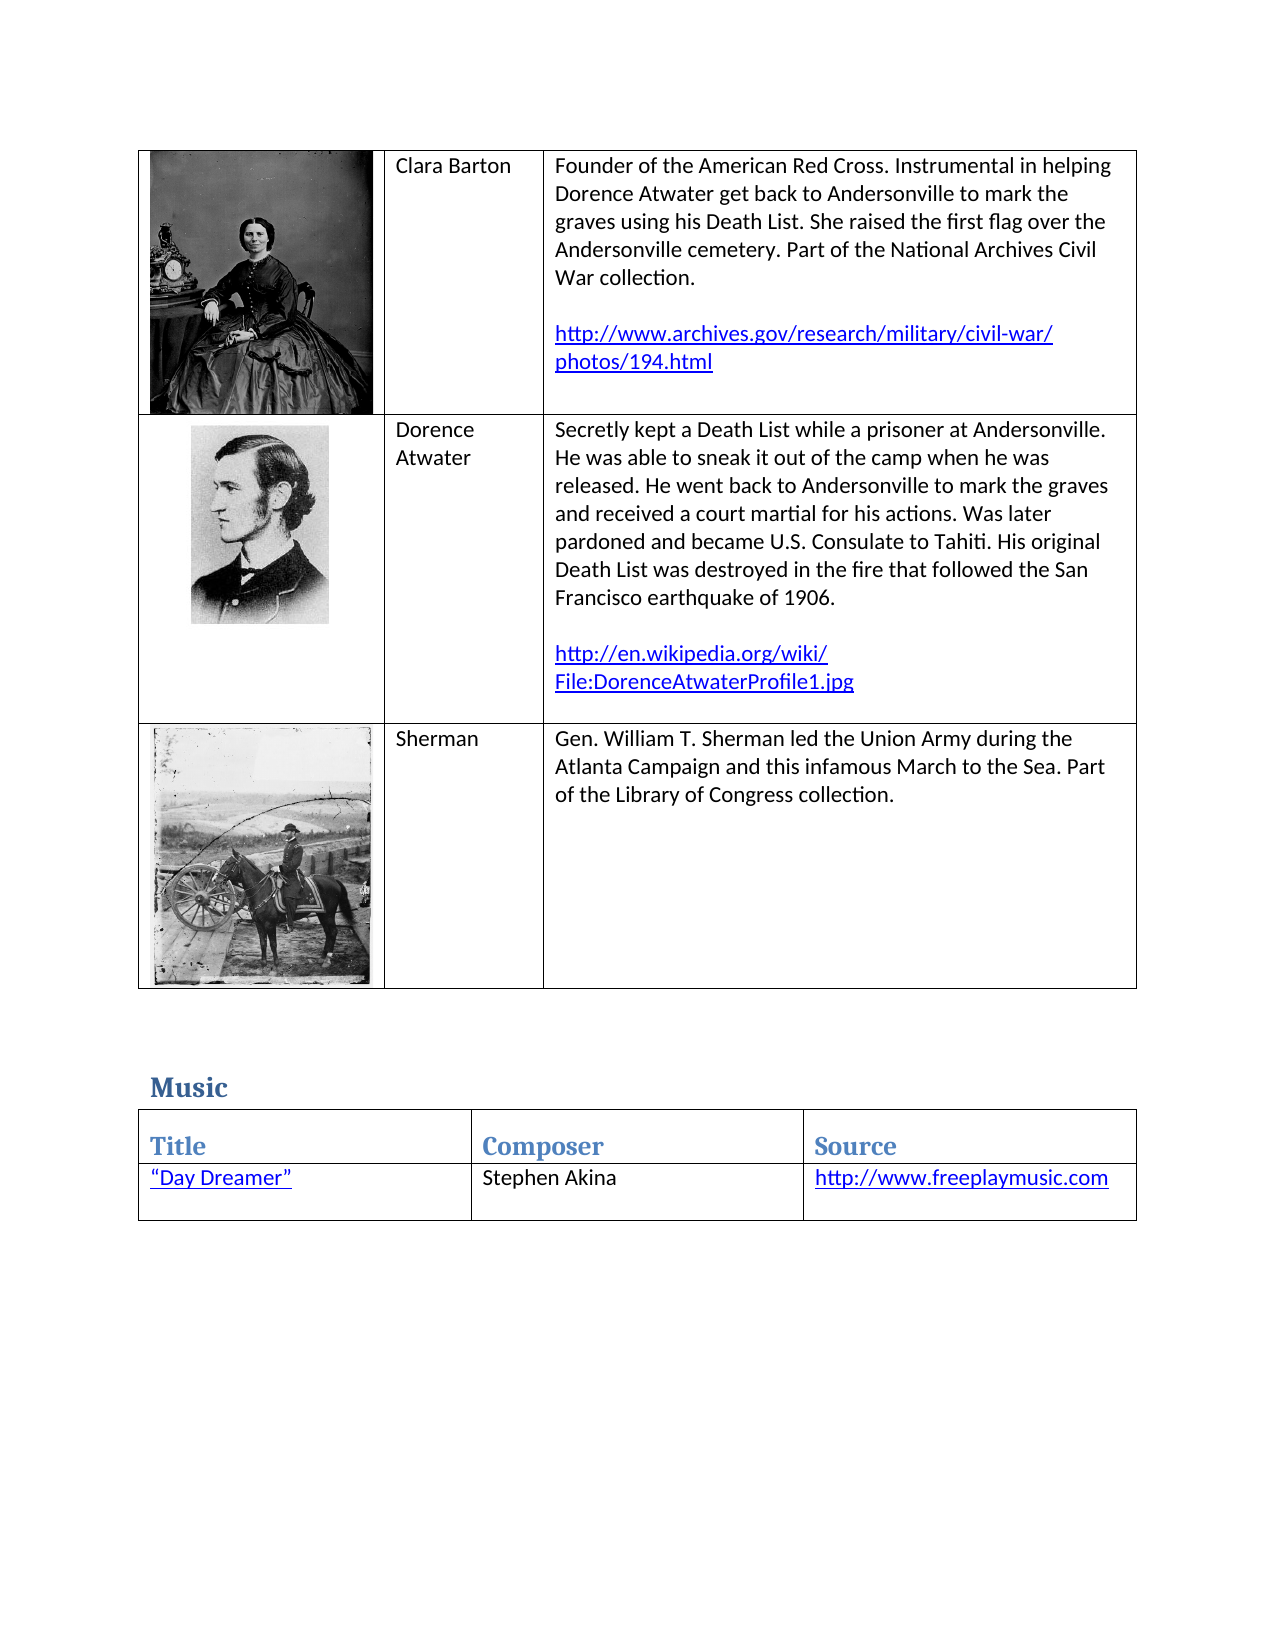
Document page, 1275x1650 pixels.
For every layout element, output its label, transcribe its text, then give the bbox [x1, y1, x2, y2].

picture [150, 151, 374, 414]
table_cell Clara Barton [385, 151, 543, 414]
table_cell Sherman [385, 724, 543, 988]
table_cell Stephen Akina [472, 1164, 803, 1219]
table_cell [374, 724, 384, 988]
table_cell Gen. William T. Sherman led the Union Army during the Atlanta Campaign and this infamous March to the Sea. Part of the Library of Congress collection. [544, 724, 1136, 988]
picture [150, 724, 374, 988]
subtitle Music [150, 1071, 1125, 1104]
table_cell Dorence Atwater [385, 415, 543, 723]
table_cell [139, 151, 150, 414]
table_cell “Day Dreamer” [139, 1164, 471, 1219]
table_cell [374, 151, 384, 414]
table_cell [139, 724, 150, 988]
table_cell Founder of the American Red Cross. Instrumental in helping Dorence Atwater get back to Andersonville to mark the graves using his Death List. She raised the first flag over the Andersonville cemetery. Part of the National Archives Civil War collection. http://www.archives.gov/research/military/civil-war/photos/194.html [544, 151, 1136, 414]
table_cell http://www.freeplaymusic.com [804, 1164, 1136, 1219]
table_header Composer [472, 1110, 803, 1162]
table_header Title [139, 1110, 471, 1162]
table_cell [139, 415, 384, 723]
picture [150, 415, 374, 638]
table_cell Secretly kept a Death List while a prisoner at Andersonville. He was able to sneak it out of the camp when he was released. He went back to Andersonville to mark the graves and received a court martial for his actions. Was later pardoned and became U.S. Consulate to Tahiti. His original Death List was destroyed in the fire that followed the San Francisco earthquake of 1906. http://en.wikipedia.org/wiki/File:DorenceAtwaterProfile1.jpg [544, 415, 1136, 723]
table_header Source [804, 1110, 1136, 1162]
